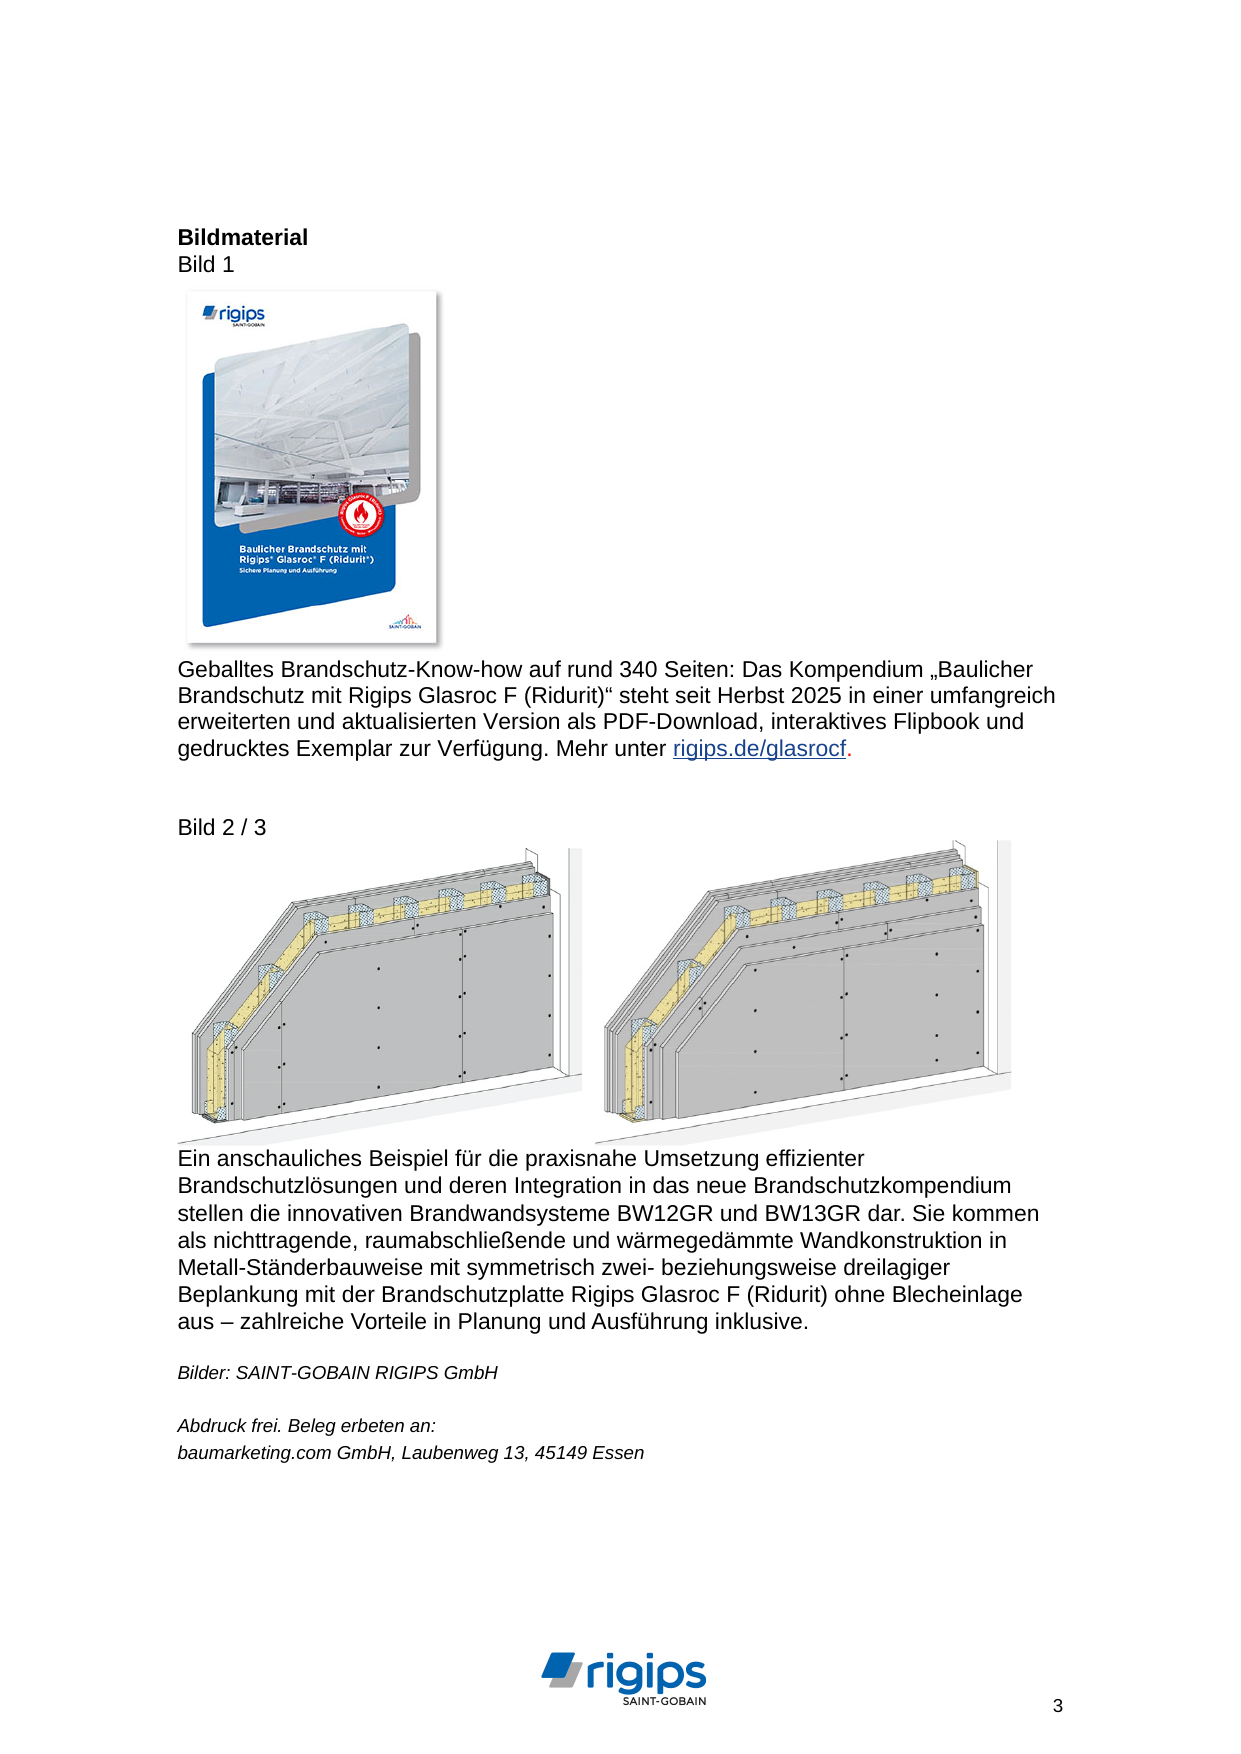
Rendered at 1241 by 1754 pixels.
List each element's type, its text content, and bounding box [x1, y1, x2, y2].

text Abdruck frei. Beleg erbeten an: [177, 1411, 1063, 1438]
text Bilder: SAINT-GOBAIN RIGIPS GmbH [177, 1362, 1063, 1383]
text Bild 1 [177, 250, 1063, 277]
picture [595, 840, 1012, 1146]
text Geballtes Brandschutz-Know-how auf rund 340 Seiten: Das Kompendium „Baulicher Brandschutz mit Rigips Glasroc F (Ridurit)“ steht seit Herbst 2025 in einer umfangreich erweiterten und aktualisierten Version als PDF-Download, interaktives Flipbook und gedrucktes Exemplar zur Verfügung. Mehr unter rigips.de/glasrocf. [177, 656, 1063, 761]
text Bildmaterial [177, 223, 1063, 250]
picture [177, 848, 583, 1146]
picture [177, 277, 445, 656]
picture [4, 1593, 1241, 1746]
text Ein anschauliches Beispiel für die praxisnahe Umsetzung effizienter Brandschutzlösungen und deren Integration in das neue Brandschutzkompendium stellen die innovativen Brandwandsysteme BW12GR und BW13GR dar. Sie kommen als nichttragende, raumabschließende und wärmegedämmte Wandkonstruktion in Metall-Ständerbauweise mit symmetrisch zwei- beziehungsweise dreilagiger Beplankung mit der Brandschutzplatte Rigips Glasroc F (Ridurit) ohne Blecheinlage aus – zahlreiche Vorteile in Planung und Ausführung inklusive. [177, 1145, 1063, 1335]
text Bild 2 / 3 [177, 814, 1063, 840]
text baumarketing.com GmbH, Laubenweg 13, 45149 Essen [177, 1438, 1063, 1465]
